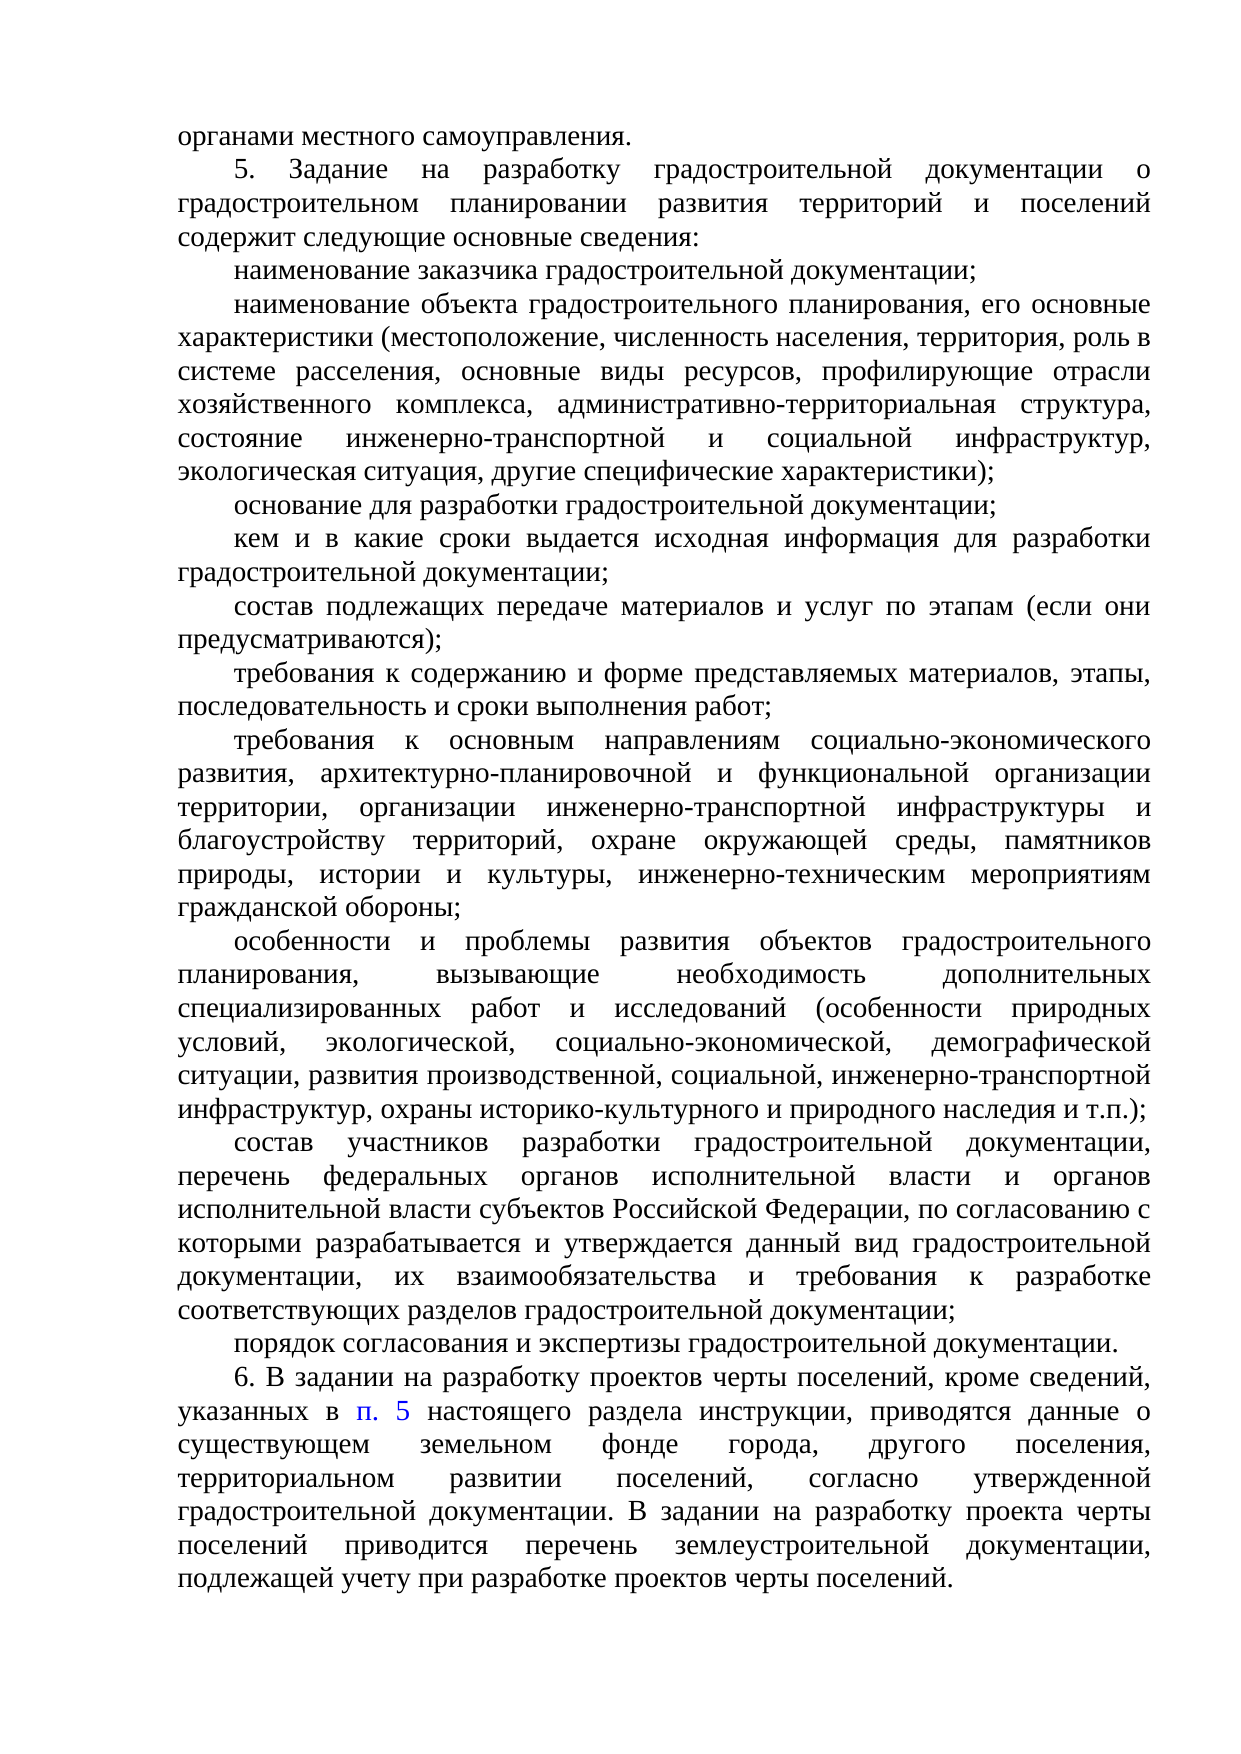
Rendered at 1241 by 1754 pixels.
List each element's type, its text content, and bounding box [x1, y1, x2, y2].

text порядок согласования и экспертизы градостроительной документации. [177, 1326, 1152, 1359]
text наименование заказчика градостроительной документации; [177, 252, 1152, 286]
text состав подлежащих передаче материалов и услуг по этапам (если они предусматриваются); [177, 588, 1152, 655]
text требования к содержанию и форме представляемых материалов, этапы, последовательность и сроки выполнения работ; [177, 655, 1152, 722]
text основание для разработки градостроительной документации; [177, 487, 1152, 521]
text состав участников разработки градостроительной документации, перечень федеральных органов исполнительной власти и органов исполнительной власти субъектов Российской Федерации, по согласованию с которыми разрабатывается и утверждается данный вид градостроительной документации, их взаимообязательства и требования к разработке соответствующих разделов градостроительной документации; [177, 1124, 1152, 1326]
text наименование объекта градостроительного планирования, его основные характеристики (местоположение, численность населения, территория, роль в системе расселения, основные виды ресурсов, профилирующие отрасли хозяйственного комплекса, административно-территориальная структура, состояние инженерно-транспортной и социальной инфраструктур, экологическая ситуация, другие специфические характеристики); [177, 286, 1152, 487]
text 6. В задании на разработку проектов черты поселений, кроме сведений, указанных в п. 5 настоящего раздела инструкции, приводятся данные о существующем земельном фонде города, другого поселения, территориальном развитии поселений, согласно утвержденной градостроительной документации. В задании на разработку проекта черты поселений приводится перечень землеустроительной документации, подлежащей учету при разработке проектов черты поселений. [177, 1359, 1152, 1594]
text особенности и проблемы развития объектов градостроительного планирования, вызывающие необходимость дополнительных специализированных работ и исследований (особенности природных условий, экологической, социально-экономической, демографической ситуации, развития производственной, социальной, инженерно-транспортной инфраструктур, охраны историко-культурного и природного наследия и т.п.); [177, 923, 1152, 1124]
text кем и в какие сроки выдается исходная информация для разработки градостроительной документации; [177, 521, 1152, 588]
text требования к основным направлениям социально-экономического развития, архитектурно-планировочной и функциональной организации территории, организации инженерно-транспортной инфраструктуры и благоустройству территорий, охране окружающей среды, памятников природы, истории и культуры, инженерно-техническим мероприятиям гражданской обороны; [177, 722, 1152, 923]
text 5. Задание на разработку градостроительной документации о градостроительном планировании развития территорий и поселений содержит следующие основные сведения: [177, 152, 1152, 252]
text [177, 118, 1152, 152]
